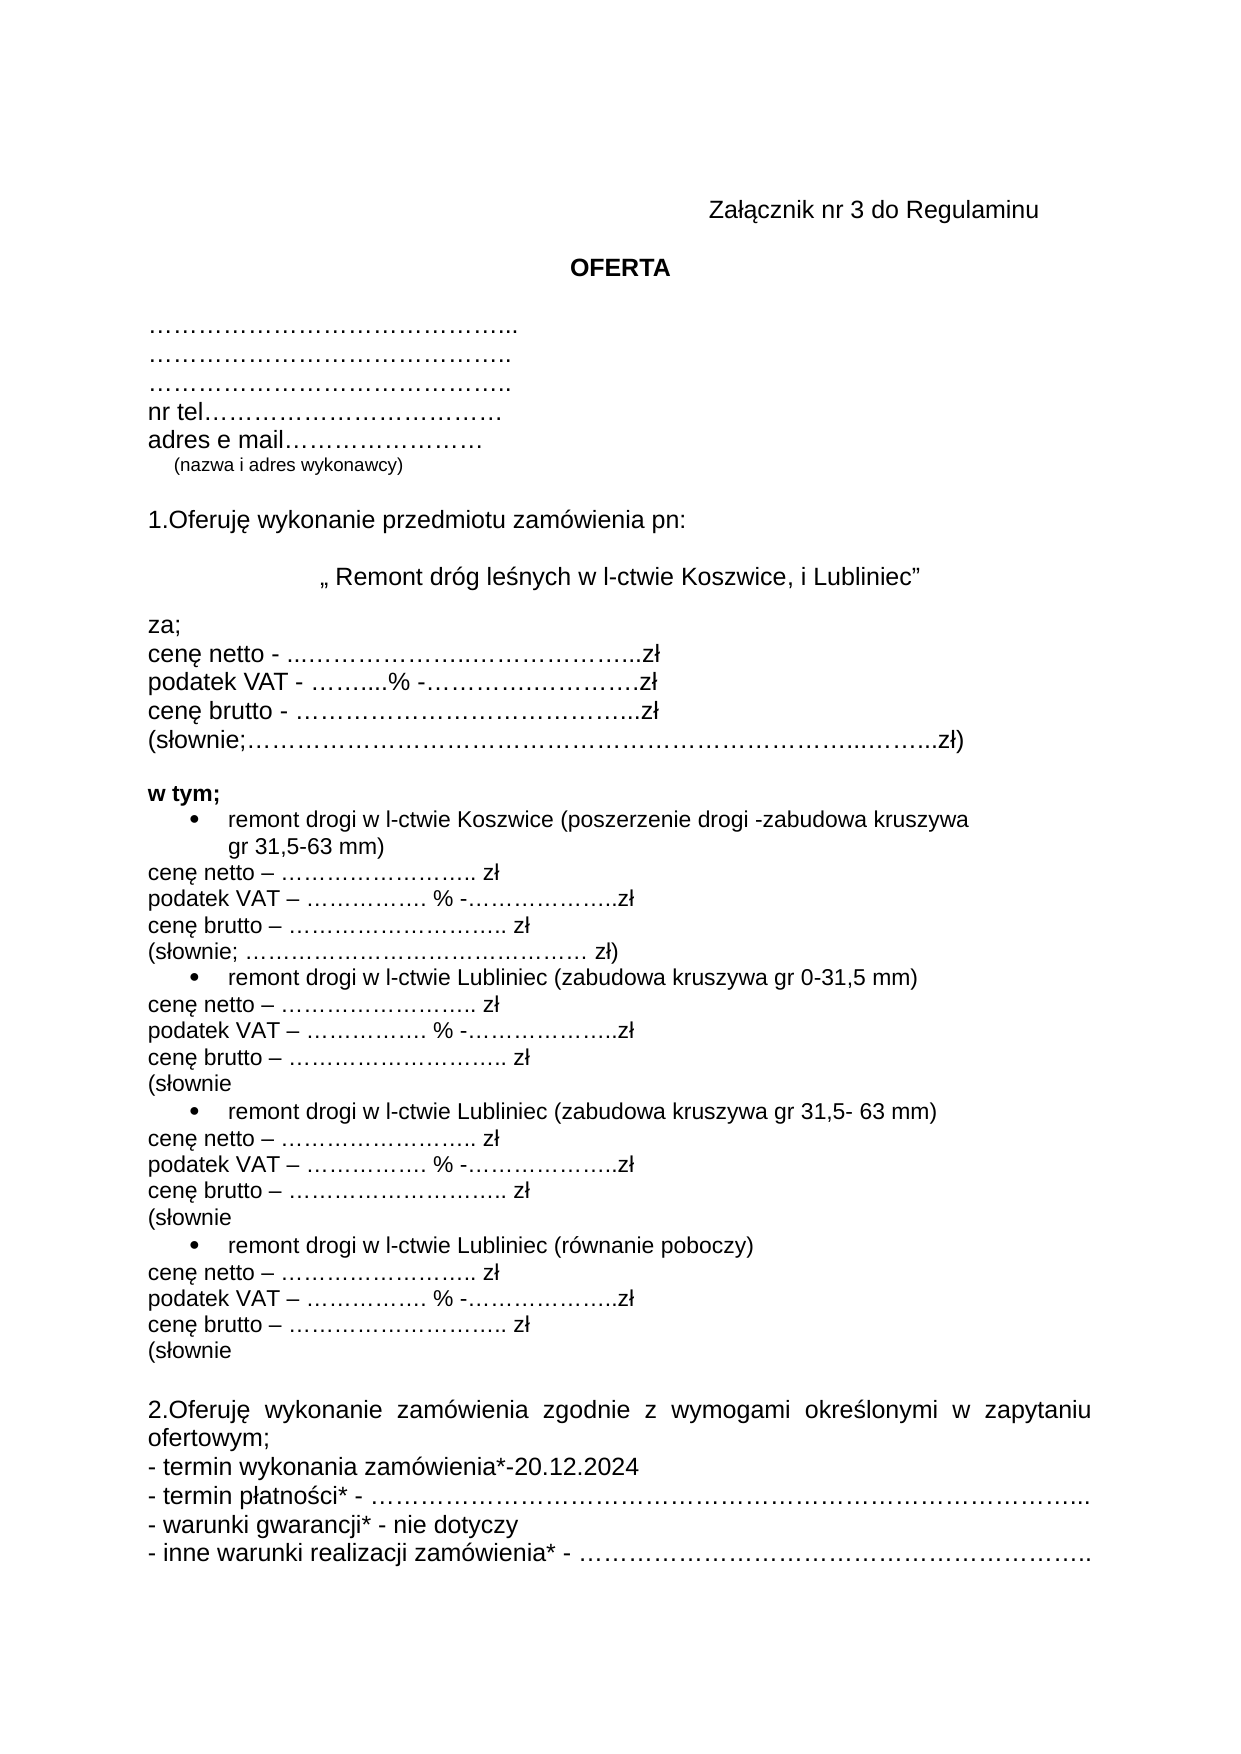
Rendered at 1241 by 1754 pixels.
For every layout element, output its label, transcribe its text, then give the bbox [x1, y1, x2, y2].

text - warunki gwarancji* - nie dotyczy [148, 1510, 1093, 1538]
text w tym; [148, 780, 1093, 806]
text cenę brutto - …………………………………...zł [148, 696, 1093, 725]
text cenę brutto – ……………………….. zł [148, 1311, 1093, 1337]
text 2.Oferuję wykonanie zamówienia zgodnie z wymogami określonymi w zapytaniu ofertowym; [148, 1395, 1093, 1452]
text (słownie [148, 1204, 1093, 1230]
text …………………………………….. [148, 368, 1093, 397]
text cenę brutto – ……………………….. zł [148, 1177, 1093, 1204]
text „ Remont dróg leśnych w l-ctwie Koszwice, i Lubliniec” [148, 562, 1093, 591]
text cenę brutto – ……………………….. zł [148, 1043, 1093, 1070]
list remont drogi w l-ctwie Lubliniec (zabudowa kruszywa gr 31,5- 63 mm) [190, 1098, 1093, 1124]
text 1.Oferuję wykonanie przedmiotu zamówienia pn: [148, 504, 1093, 533]
list remont drogi w l-ctwie Koszwice (poszerzenie drogi -zabudowa kruszywa [190, 806, 1093, 833]
text (słownie [148, 1070, 1093, 1096]
text podatek VAT - ……....% -………….………….zł [148, 667, 1093, 696]
text cenę netto – …………………….. zł [148, 859, 1093, 885]
text cenę netto – …………………….. zł [148, 991, 1093, 1017]
text - inne warunki realizacji zamówienia* - …………………………………………………….. [148, 1538, 1093, 1567]
text - termin płatności* - …………………………………………………………………………... [148, 1481, 1093, 1510]
text podatek VAT – ……………. % -………………..zł [148, 885, 1093, 912]
text gr 31,5-63 mm) [228, 833, 1093, 859]
text - termin wykonania zamówienia*-20.12.2024 [148, 1452, 1093, 1481]
text za; [148, 610, 1093, 638]
text (słownie; ……………………………………… zł) [148, 938, 1093, 964]
list remont drogi w l-ctwie Lubliniec (równanie poboczy) [190, 1232, 1093, 1258]
text ……………………………………... [148, 311, 1093, 339]
text Załącznik nr 3 do Regulaminu [709, 196, 1093, 224]
text adres e mail…………………… [148, 426, 1093, 454]
text nr tel……………………………… [148, 397, 1093, 426]
text cenę brutto – ……………………….. zł [148, 912, 1093, 938]
text (nazwa i adres wykonawcy) [148, 454, 1093, 476]
text …………………………………….. [148, 339, 1093, 368]
text cenę netto – …………………….. zł [148, 1258, 1093, 1285]
list remont drogi w l-ctwie Lubliniec (zabudowa kruszywa gr 0-31,5 mm) [190, 964, 1093, 991]
text cenę netto – …………………….. zł [148, 1124, 1093, 1151]
text podatek VAT – ……………. % -………………..zł [148, 1151, 1093, 1177]
text podatek VAT – ……………. % -………………..zł [148, 1017, 1093, 1043]
text OFERTA [148, 253, 1093, 282]
text (słownie [148, 1337, 1093, 1364]
text podatek VAT – ……………. % -………………..zł [148, 1285, 1093, 1311]
text cenę netto - ...………………..………………...zł [148, 638, 1093, 667]
text (słownie;………………………………………………………………...……...zł) [148, 725, 1093, 753]
